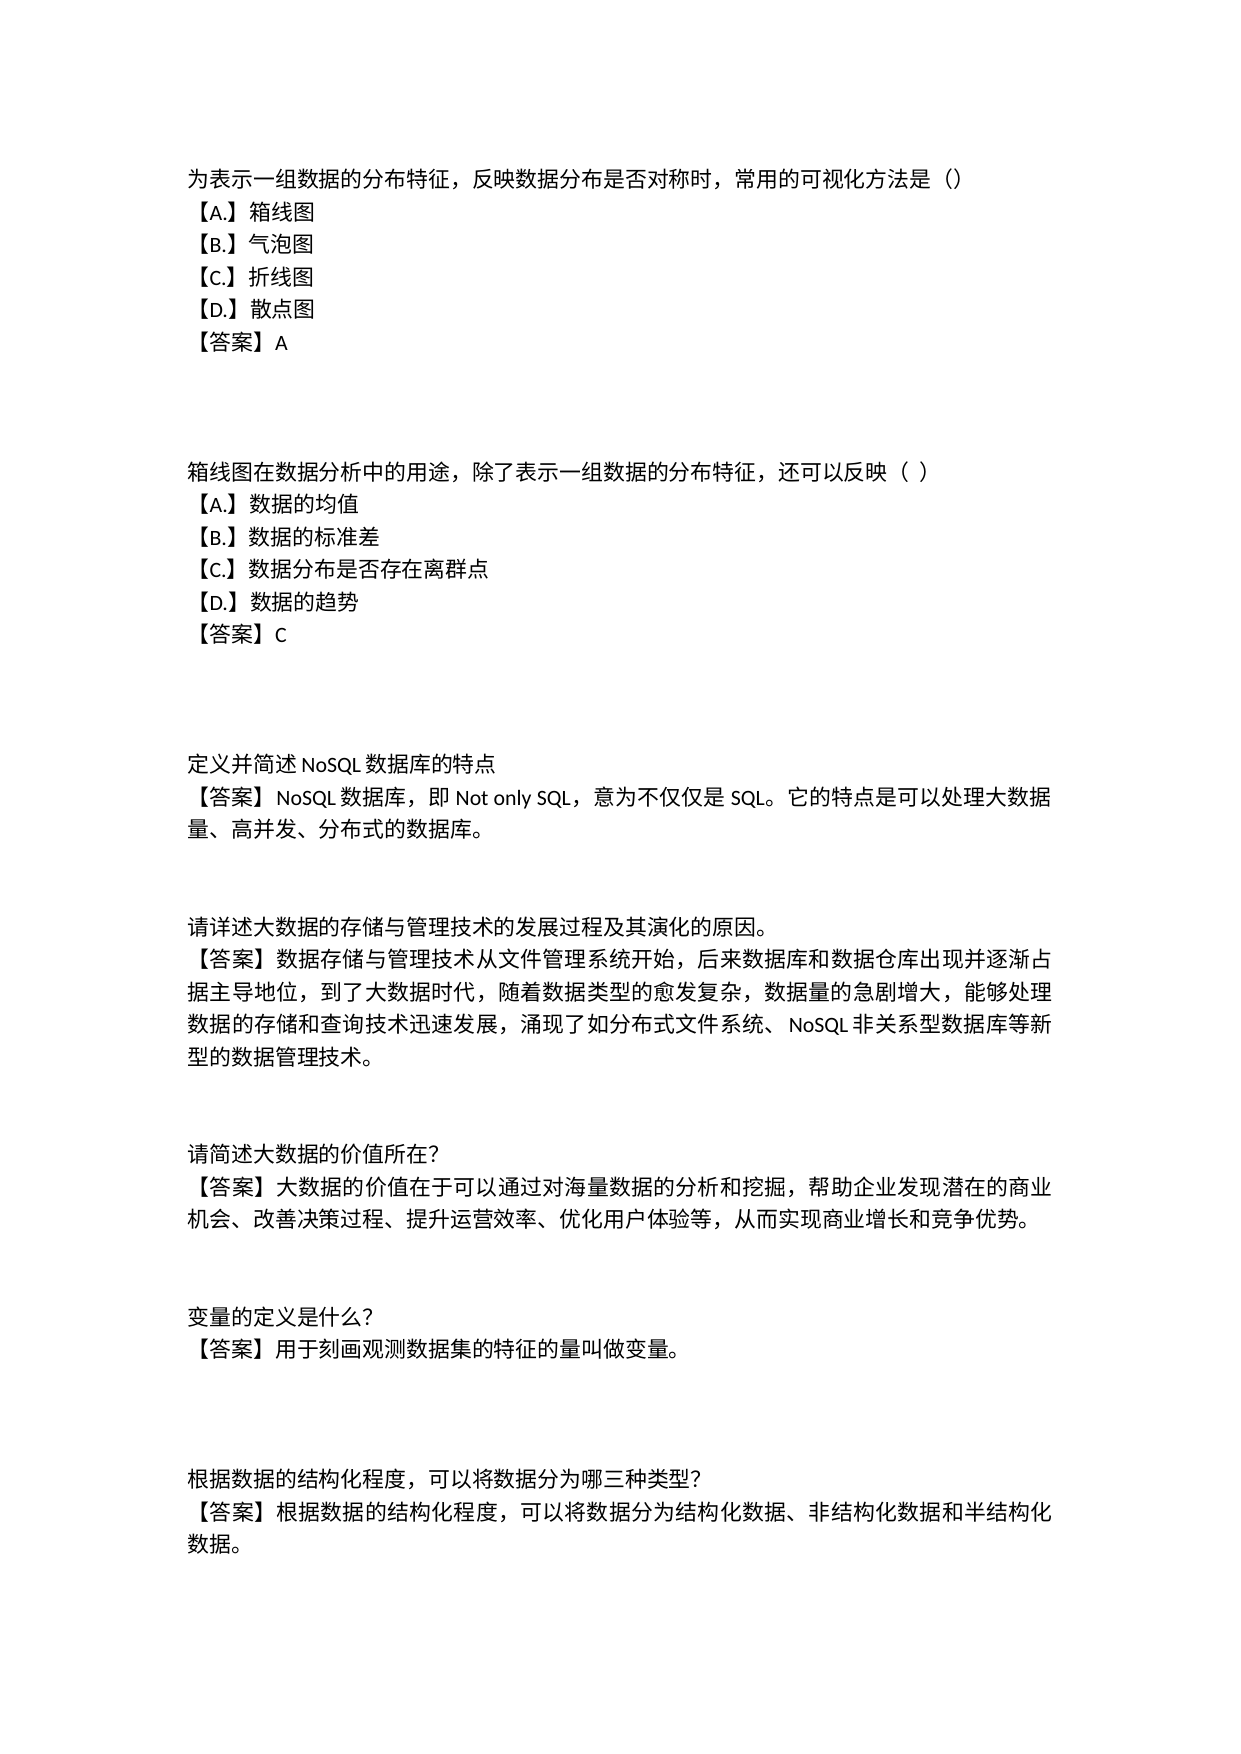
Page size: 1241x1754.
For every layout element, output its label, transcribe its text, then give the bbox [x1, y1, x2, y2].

text 定义并简述NoSQL数据库的特点 [187, 747, 1053, 779]
text 【A.】数据的均值 [187, 487, 1053, 519]
text 【B.】数据的标准差 [187, 519, 1053, 552]
text 【A.】箱线图 [187, 194, 1053, 227]
text 请详述大数据的存储与管理技术的发展过程及其演化的原因。 [187, 909, 1053, 942]
text 【C.】折线图 [187, 259, 1053, 292]
text 【答案】A [187, 324, 1053, 357]
text 【答案】C [187, 617, 1053, 649]
text 请简述大数据的价值所在？ [187, 1137, 1053, 1169]
text 【答案】用于刻画观测数据集的特征的量叫做变量。 [187, 1332, 1053, 1364]
text 【答案】数据存储与管理技术从文件管理系统开始，后来数据库和数据仓库出现并逐渐占据主导地位，到了大数据时代，随着数据类型的愈发复杂，数据量的急剧增大，能够处理数据的存储和查询技术迅速发展，涌现了如分布式文件系统、NoSQL非关系型数据库等新型的数据管理技术。 [187, 942, 1053, 1072]
text 【答案】大数据的价值在于可以通过对海量数据的分析和挖掘，帮助企业发现潜在的商业机会、改善决策过程、提升运营效率、优化用户体验等，从而实现商业增长和竞争优势。 [187, 1169, 1053, 1234]
text 【D.】数据的趋势 [187, 584, 1053, 617]
text 【答案】NoSQL数据库，即Not only SQL，意为不仅仅是SQL。它的特点是可以处理大数据量、高并发、分布式的数据库。 [187, 779, 1053, 844]
text 【B.】气泡图 [187, 227, 1053, 259]
text 【答案】根据数据的结构化程度，可以将数据分为结构化数据、非结构化数据和半结构化数据。 [187, 1494, 1053, 1559]
text 【D.】散点图 [187, 292, 1053, 324]
text 为表示一组数据的分布特征，反映数据分布是否对称时，常用的可视化方法是（） [187, 162, 1053, 194]
text 【C.】数据分布是否存在离群点 [187, 552, 1053, 584]
text 箱线图在数据分析中的用途，除了表示一组数据的分布特征，还可以反映（ ） [187, 454, 1053, 487]
text 根据数据的结构化程度，可以将数据分为哪三种类型？ [187, 1462, 1053, 1494]
text 变量的定义是什么？ [187, 1299, 1053, 1332]
